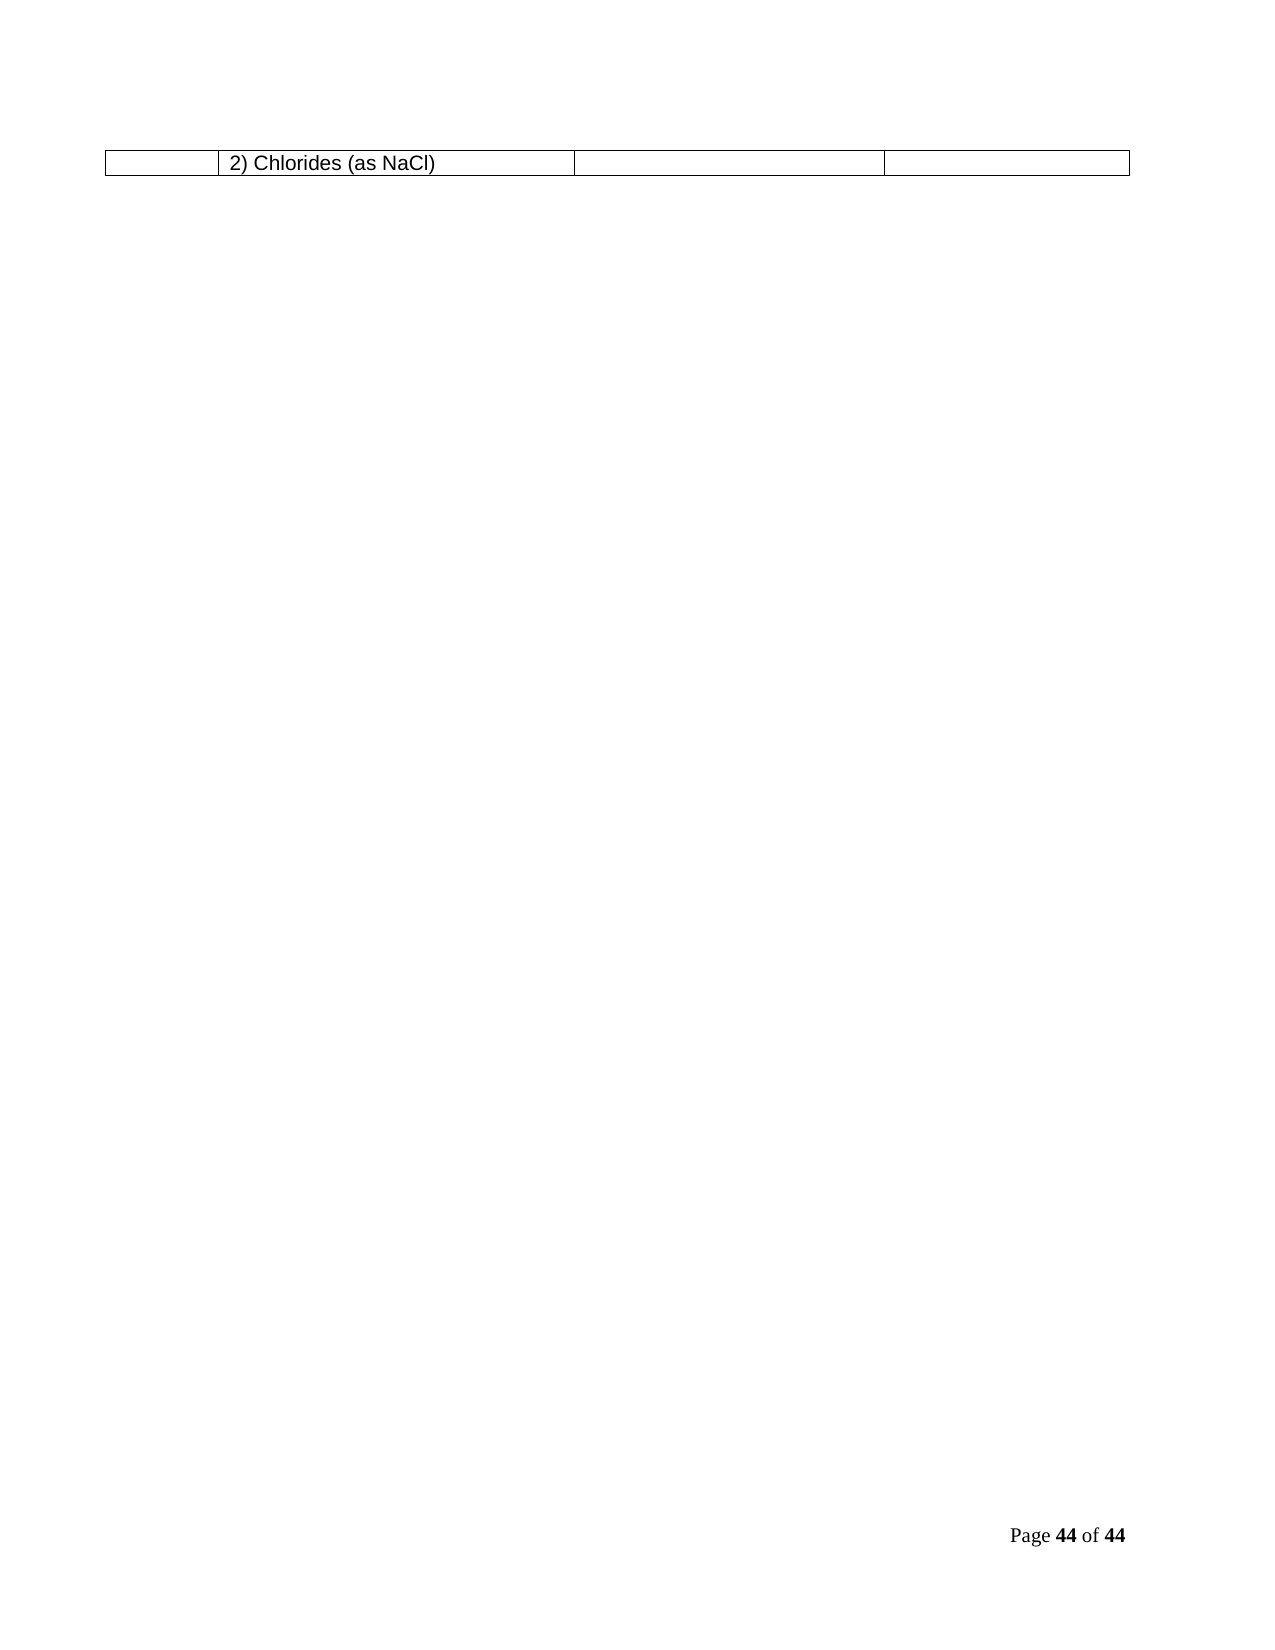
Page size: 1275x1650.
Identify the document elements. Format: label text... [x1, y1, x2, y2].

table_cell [885, 151, 1129, 175]
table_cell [575, 151, 884, 175]
table_cell 9 [106, 151, 218, 175]
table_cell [219, 151, 574, 175]
